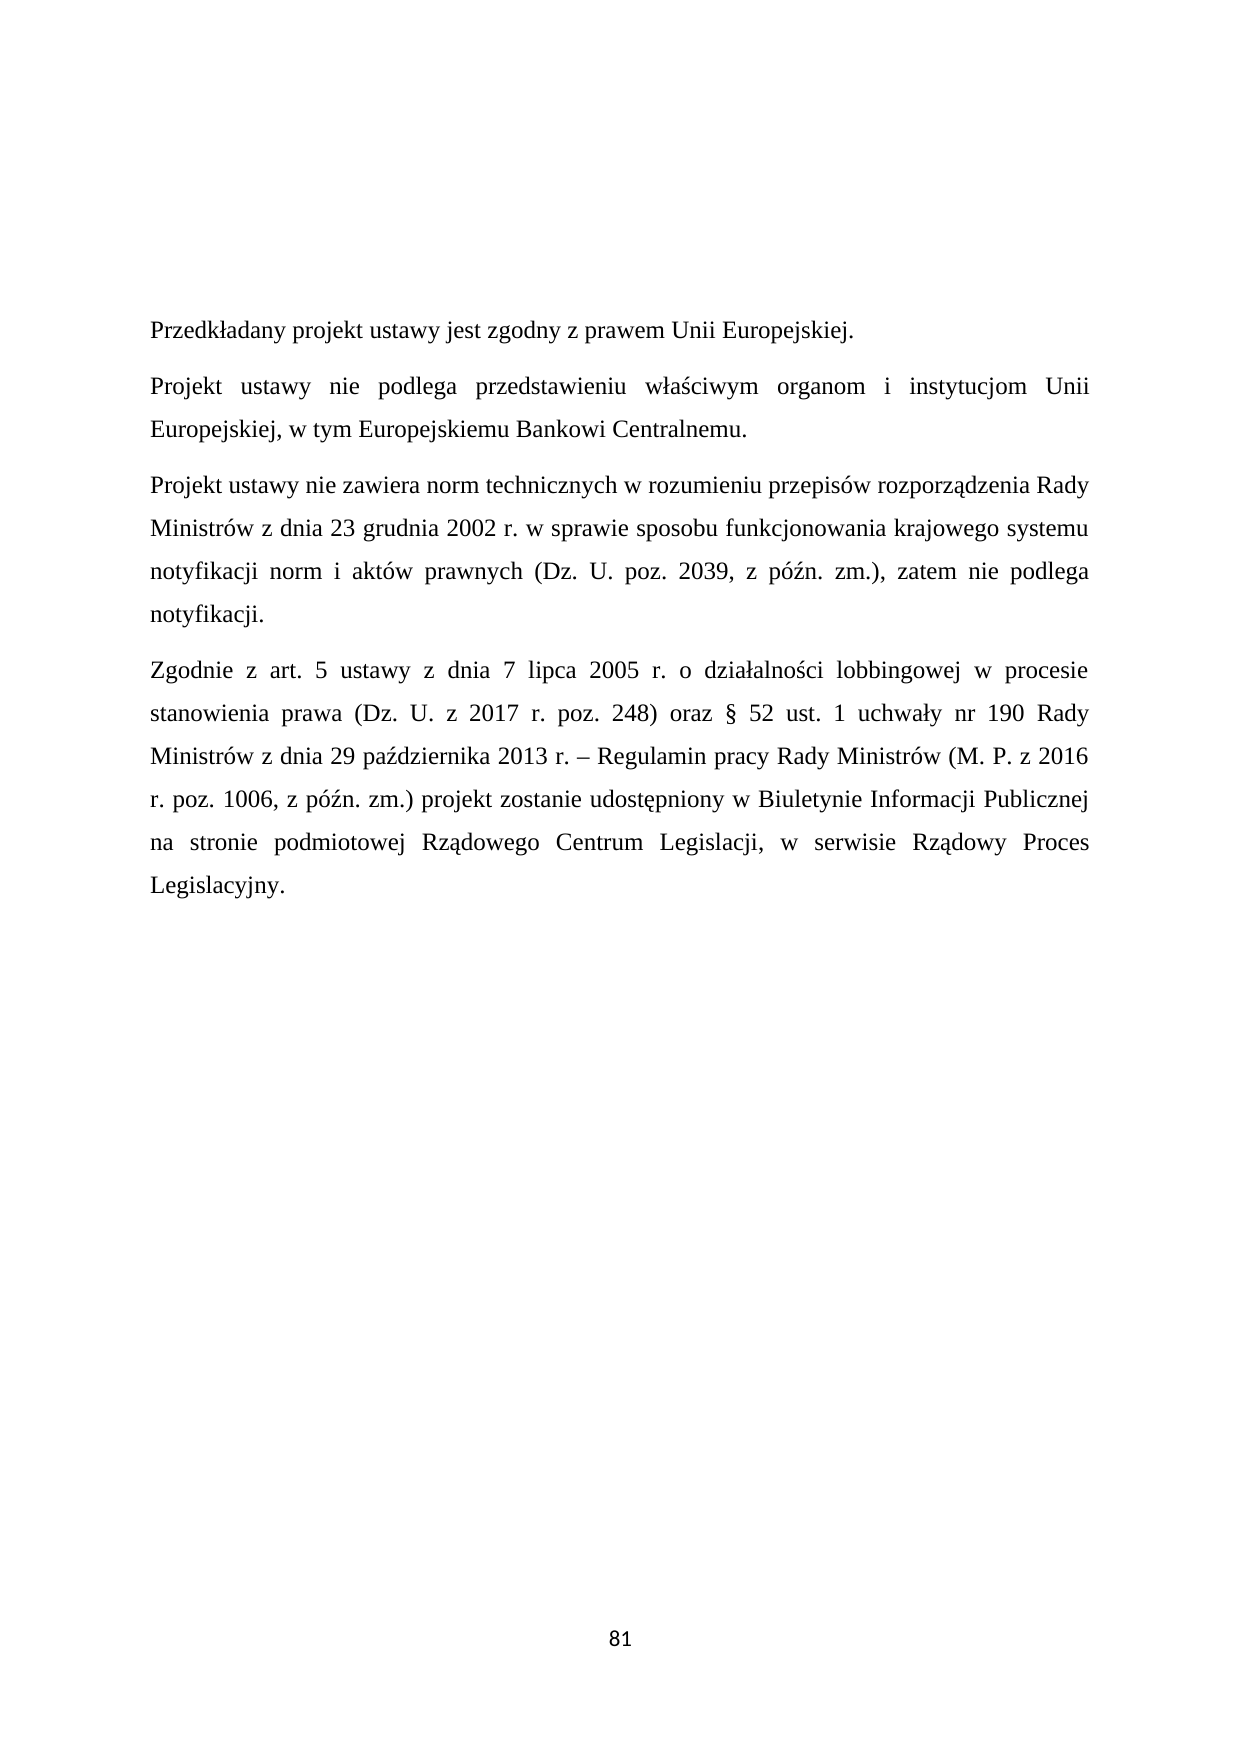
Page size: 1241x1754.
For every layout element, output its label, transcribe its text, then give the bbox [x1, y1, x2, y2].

text Projekt ustawy nie podlega przedstawieniu właściwym organom i instytucjom Unii Europejskiej, w tym Europejskiemu Bankowi Centralnemu. [150, 371, 1090, 443]
text Przedkładany projekt ustawy jest zgodny z prawem Unii Europejskiej. [150, 315, 1090, 344]
text Projekt ustawy nie zawiera norm technicznych w rozumieniu przepisów rozporządzenia Rady Ministrów z dnia 23 grudnia 2002 r. w sprawie sposobu funkcjonowania krajowego systemu notyfikacji norm i aktów prawnych (Dz. U. poz. 2039, z późn. zm.), zatem nie podlega notyfikacji. [150, 470, 1090, 628]
text Zgodnie z art. 5 ustawy z dnia 7 lipca 2005 r. o działalności lobbingowej w procesie stanowienia prawa (Dz. U. z 2017 r. poz. 248) oraz § 52 ust. 1 uchwały nr 190 Rady Ministrów z dnia 29 października 2013 r. – Regulamin pracy Rady Ministrów (M. P. z 2016 r. poz. 1006, z późn. zm.) projekt zostanie udostępniony w Biuletynie Informacji Publicznej na stronie podmiotowej Rządowego Centrum Legislacji, w serwisie Rządowy Proces Legislacyjny. [150, 655, 1090, 899]
